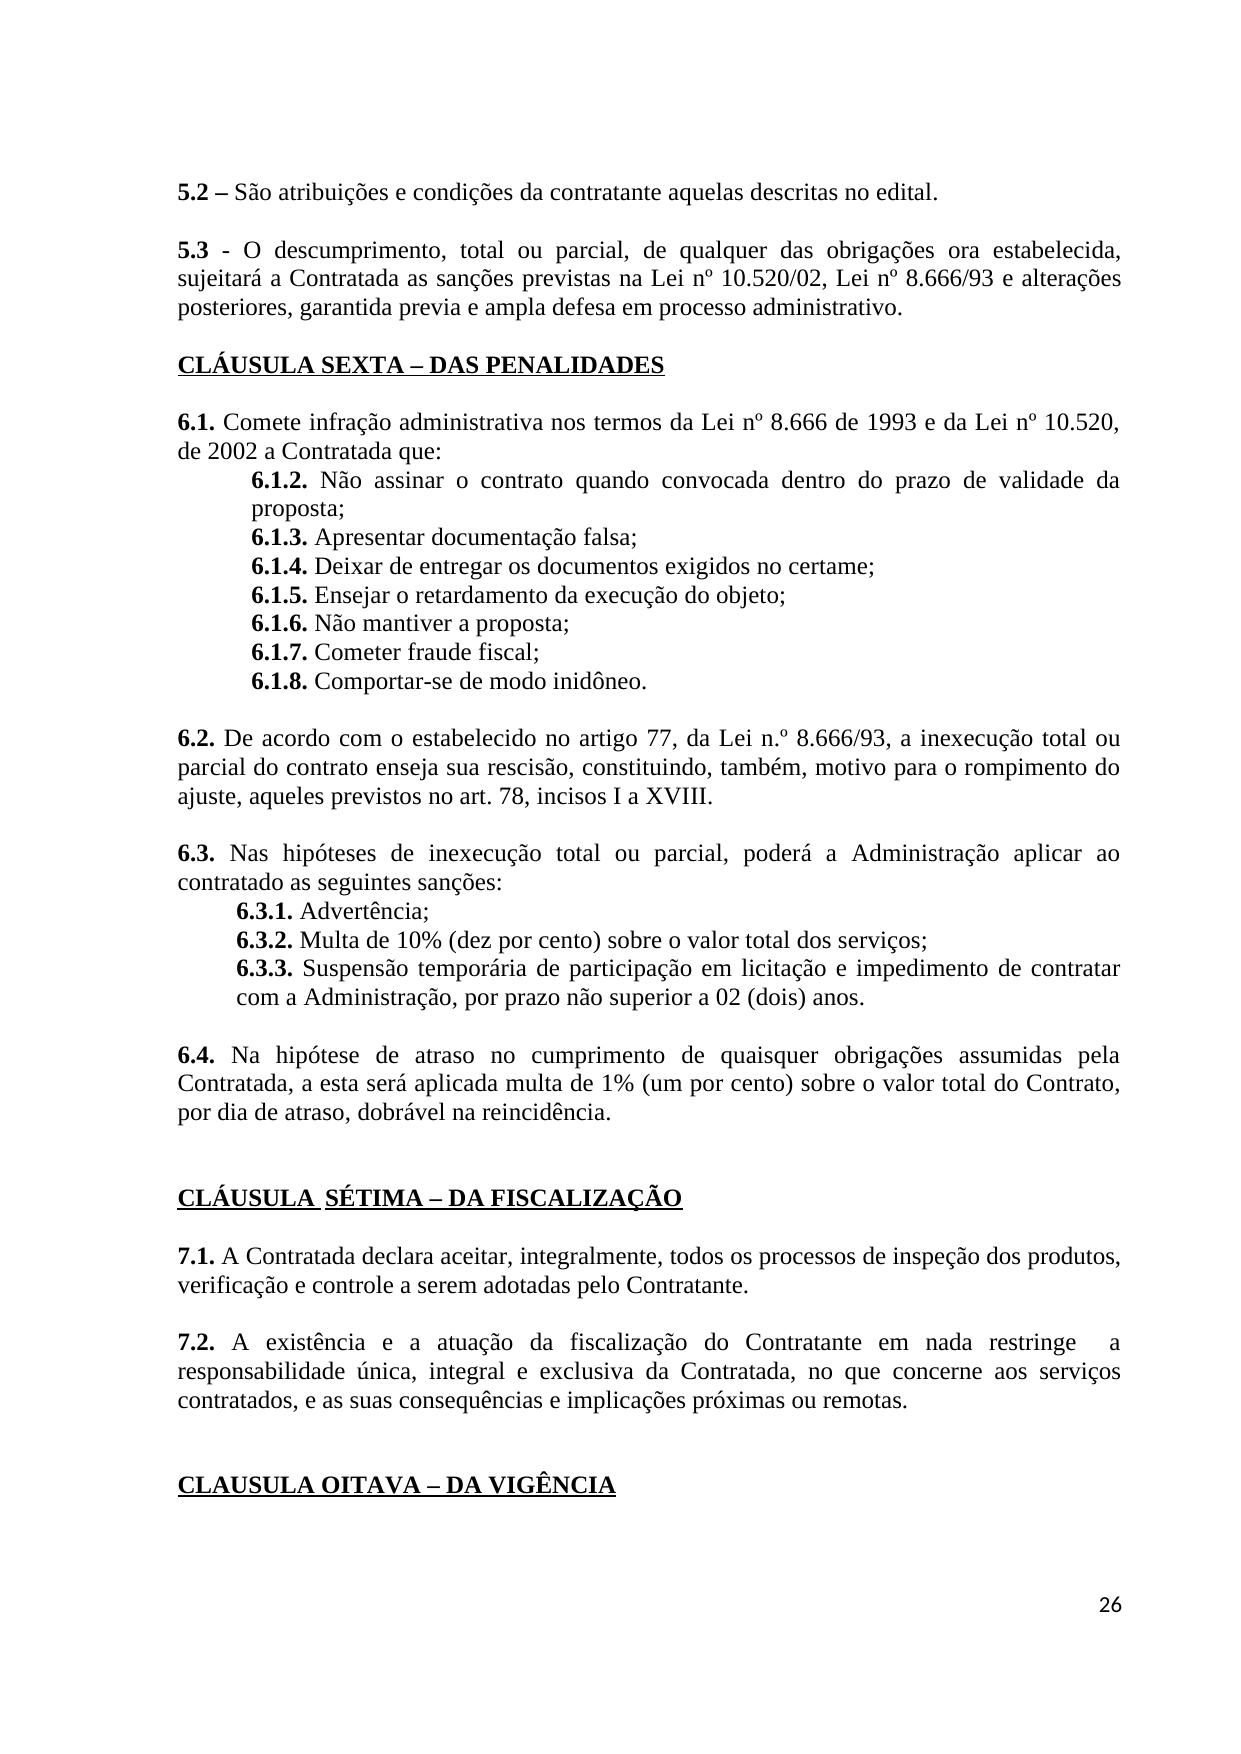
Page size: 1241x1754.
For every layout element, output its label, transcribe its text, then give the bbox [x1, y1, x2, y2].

text 6.1.5. Ensejar o retardamento da execução do objeto; [251, 580, 1122, 608]
text 6.2. De acordo com o estabelecido no artigo 77, da Lei n.º 8.666/93, a inexecução total ou parcial do contrato enseja sua rescisão, constituindo, também, motivo para o rompimento do ajuste, aqueles previstos no art. 78, incisos I a XVIII. [177, 723, 1122, 810]
text 7.1. A Contratada declara aceitar, integralmente, todos os processos de inspeção dos produtos, verificação e controle a serem adotadas pelo Contratante. [177, 1241, 1122, 1298]
text 6.3.2. Multa de 10% (dez por cento) sobre o valor total dos serviços; [236, 925, 1122, 953]
text 6.1. Comete infração administrativa nos termos da Lei nº 8.666 de 1993 e da Lei nº 10.520, de 2002 a Contratada que: [177, 407, 1122, 465]
text 6.1.6. Não mantiver a proposta; [251, 608, 1122, 637]
text 5.2 – São atribuições e condições da contratante aquelas descritas no edital. [177, 177, 1115, 206]
text 6.3.3. Suspensão temporária de participação em licitação e impedimento de contratar com a Administração, por prazo não superior a 02 (dois) anos. [236, 953, 1122, 1011]
text 6.1.3. Apresentar documentação falsa; [251, 522, 1122, 551]
text 6.1.8. Comportar-se de modo inidôneo. [251, 666, 1122, 695]
text 6.3. Nas hipóteses de inexecução total ou parcial, poderá a Administração aplicar ao contratado as seguintes sanções: [177, 838, 1122, 896]
text 5.3 - O descumprimento, total ou parcial, de qualquer das obrigações ora estabelecida, sujeitará a Contratada as sanções previstas na Lei nº 10.520/02, Lei nº 8.666/93 e alterações posteriores, garantida previa e ampla defesa em processo administrativo. [177, 235, 1122, 321]
text 6.1.4. Deixar de entregar os documentos exigidos no certame; [251, 551, 1122, 580]
text 7.2. A existência e a atuação da fiscalização do Contratante em nada restringe a responsabilidade única, integral e exclusiva da Contratada, no que concerne aos serviços contratados, e as suas consequências e implicações próximas ou remotas. [177, 1327, 1122, 1413]
text 6.4. Na hipótese de atraso no cumprimento de quaisquer obrigações assumidas pela Contratada, a esta será aplicada multa de 1% (um por cento) sobre o valor total do Contrato, por dia de atraso, dobrável na reincidência. [177, 1040, 1122, 1126]
text 6.3.1. Advertência; [236, 896, 1122, 925]
text CLÁUSULA SEXTA – DAS PENALIDADES [177, 350, 1122, 378]
text CLAUSULA OITAVA – DA VIGÊNCIA [177, 1470, 1122, 1499]
text CLÁUSULA SÉTIMA – DA FISCALIZAÇÃO [177, 1183, 1122, 1212]
text 6.1.2. Não assinar o contrato quando convocada dentro do prazo de validade da proposta; [251, 465, 1122, 522]
text 6.1.7. Cometer fraude fiscal; [251, 637, 1122, 666]
